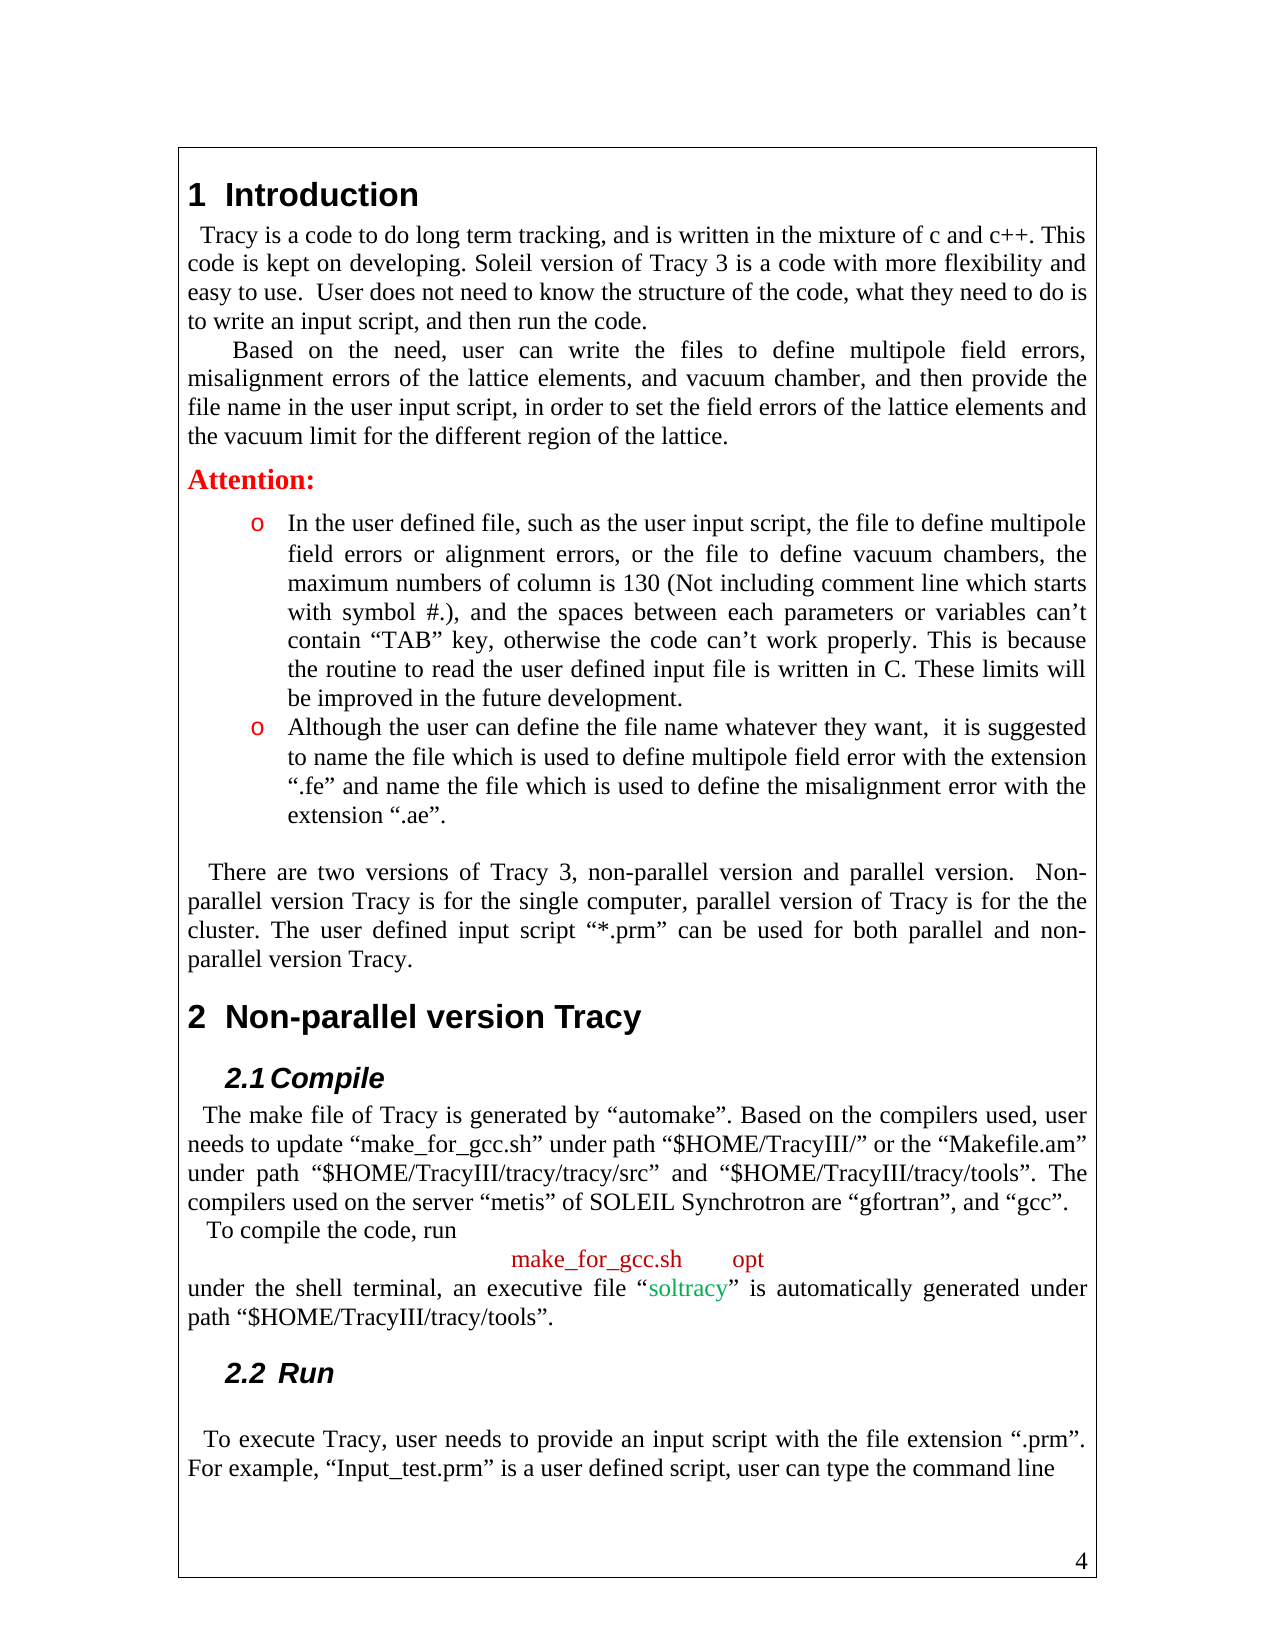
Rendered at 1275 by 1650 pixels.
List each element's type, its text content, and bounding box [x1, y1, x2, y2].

subtitle Compile [225, 1061, 1088, 1094]
list Although the user can define the file name whatever they want, it is suggested to name the file which is used to define multipole field error with the extension “.fe” and name the file which is used to define the misalignment error with the extension “.ae”. [250, 712, 1088, 829]
text To execute Tracy, user needs to provide an input script with the file extension “.prm”. For example, “Input_test.prm” is a user defined script, user can type the command line [187, 1424, 1088, 1482]
text Tracy is a code to do long term tracking, and is written in the mixture of c and c++. This code is kept on developing. Soleil version of Tracy 3 is a code with more flexibility and easy to use. User does not need to know the structure of the code, what they need to do is to write an input script, and then run the code. [187, 220, 1088, 335]
text Attention: [187, 462, 1088, 496]
text Based on the need, user can write the files to define multipole field errors, misalignment errors of the lattice elements, and vacuum chamber, and then provide the file name in the user input script, in order to set the field errors of the lattice elements and the vacuum limit for the different region of the lattice. [187, 335, 1088, 450]
text make_for_gcc.sh opt [187, 1244, 1088, 1273]
subtitle Introduction [187, 175, 1088, 213]
subtitle Non-parallel version Tracy [187, 997, 1088, 1036]
subtitle Run [225, 1356, 1088, 1389]
text There are two versions of Tracy 3, non-parallel version and parallel version. Non-parallel version Tracy is for the single computer, parallel version of Tracy is for the the cluster. The user defined input script “*.prm” can be used for both parallel and non-parallel version Tracy. [187, 857, 1088, 972]
text The make file of Tracy is generated by “automake”. Based on the compilers used, user needs to update “make_for_gcc.sh” under path “$HOME/TracyIII/” or the “Makefile.am” under path “$HOME/TracyIII/tracy/tracy/src” and “$HOME/TracyIII/tracy/tools”. The compilers used on the server “metis” of SOLEIL Synchrotron are “gfortran”, and “gcc”. [187, 1101, 1088, 1216]
text To compile the code, run [187, 1216, 1088, 1244]
list In the user defined file, such as the user input script, the file to define multipole field errors or alignment errors, or the file to define vacuum chambers, the maximum numbers of column is 130 (Not including comment line which starts with symbol #.), and the spaces between each parameters or variables can’t contain “TAB” key, otherwise the code can’t work properly. This is because the routine to read the user defined input file is written in C. These limits will be improved in the future development. [250, 508, 1088, 712]
text under the shell terminal, an executive file “soltracy” is automatically generated under path “$HOME/TracyIII/tracy/tools”. [187, 1273, 1088, 1331]
